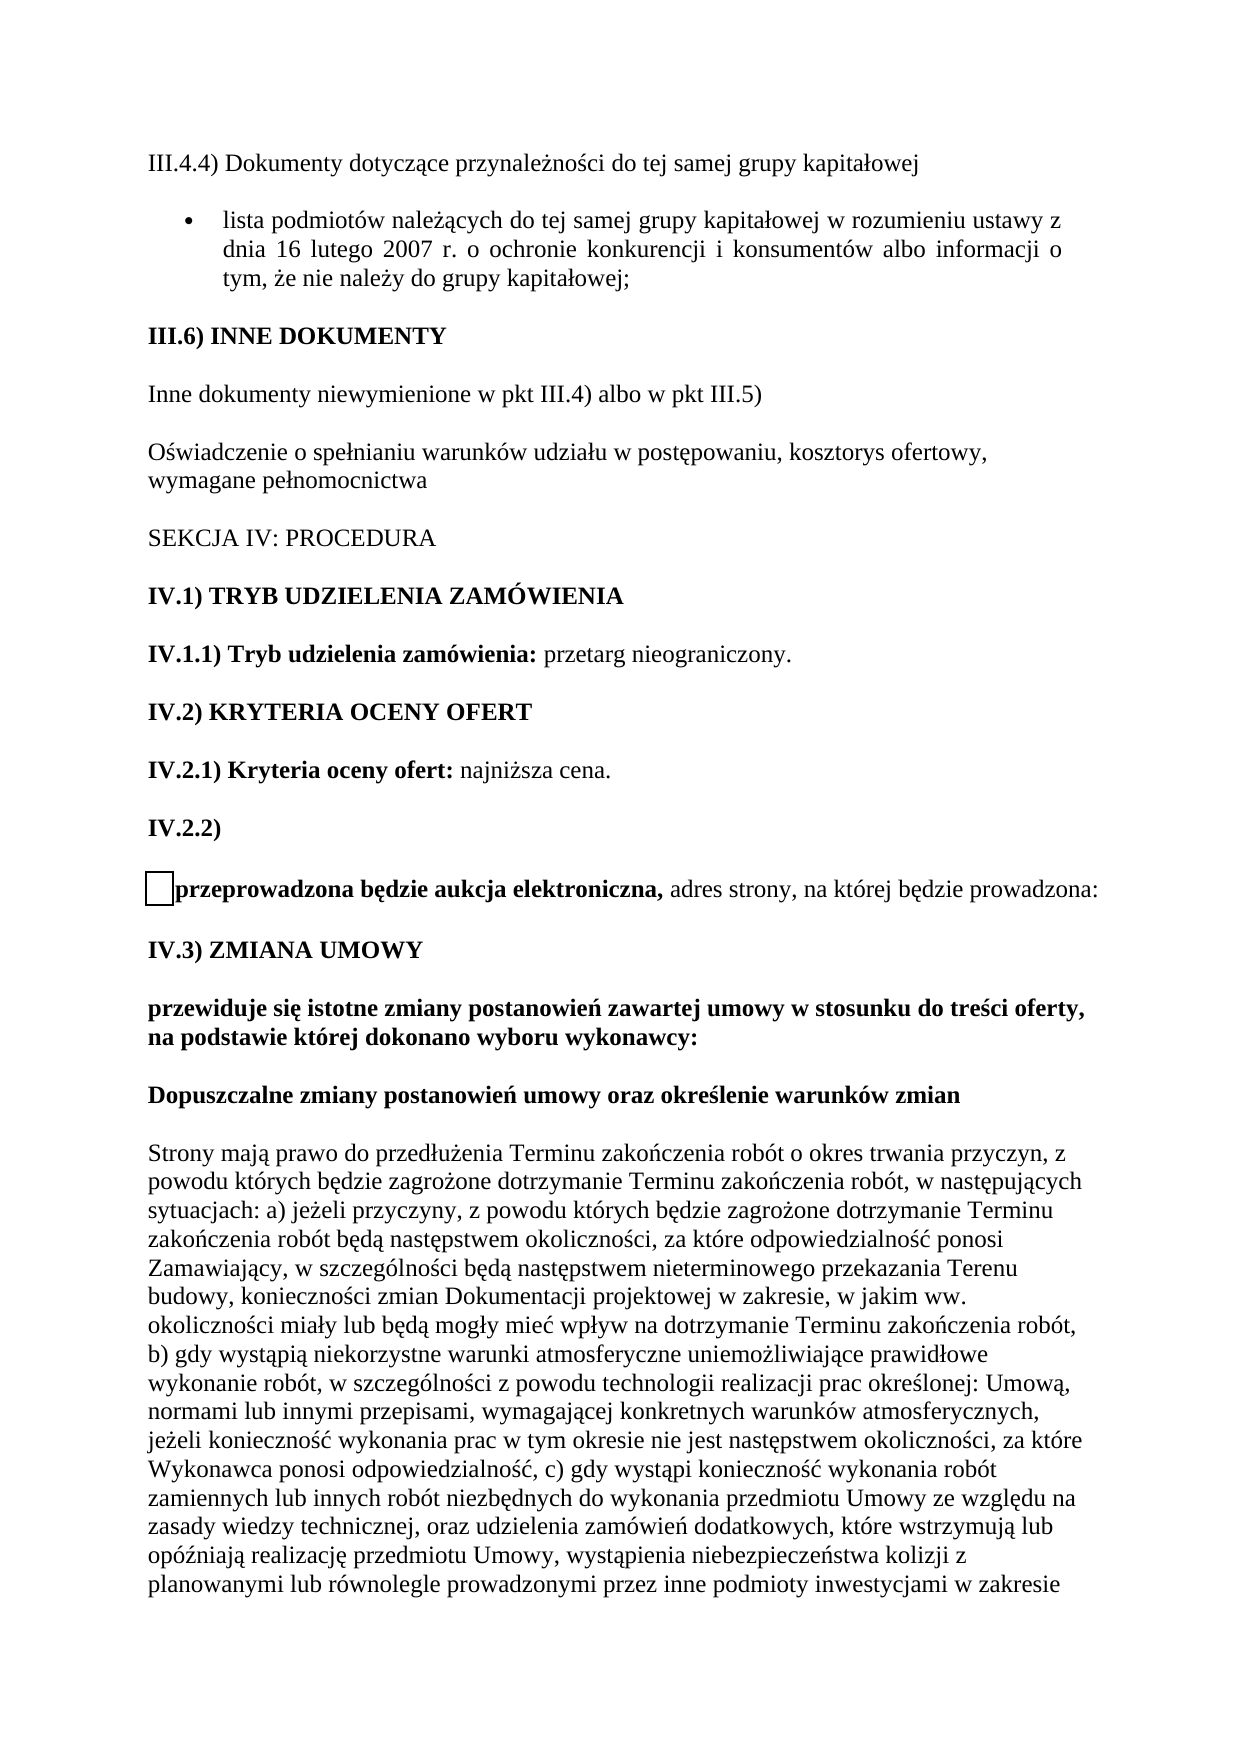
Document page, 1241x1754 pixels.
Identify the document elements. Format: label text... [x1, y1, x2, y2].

table_header [147, 873, 172, 904]
text IV.1.1) Tryb udzielenia zamówienia: przetarg nieograniczony. [148, 639, 1093, 668]
text III.6) INNE DOKUMENTY [148, 321, 1093, 350]
text Dopuszczalne zmiany postanowień umowy oraz określenie warunków zmian [148, 1080, 1093, 1108]
text IV.3) ZMIANA UMOWY [148, 935, 1093, 964]
list lista podmiotów należących do tej samej grupy kapitałowej w rozumieniu ustawy z dnia 16 lutego 2007 r. o ochronie konkurencji i konsumentów albo informacji o tym, że nie należy do grupy kapitałowej; [185, 206, 1063, 292]
text SEKCJA IV: PROCEDURA [148, 523, 1093, 552]
text IV.1) TRYB UDZIELENIA ZAMÓWIENIA [148, 581, 1093, 610]
text III.4.4) Dokumenty dotyczące przynależności do tej samej grupy kapitałowej [148, 148, 1093, 176]
text Inne dokumenty niewymienione w pkt III.4) albo w pkt III.5) [148, 379, 1093, 408]
text Oświadczenie o spełnianiu warunków udziału w postępowaniu, kosztorys ofertowy, wymagane pełnomocnictwa [148, 437, 1093, 494]
text IV.2.1) Kryteria oceny ofert: najniższa cena. [148, 755, 1093, 784]
table_header przeprowadzona będzie aukcja elektroniczna, adres strony, na której będzie prowadzona: [174, 871, 1102, 904]
text IV.2.2) [148, 813, 1093, 842]
text przewiduje się istotne zmiany postanowień zawartej umowy w stosunku do treści oferty, na podstawie której dokonano wyboru wykonawcy: [148, 993, 1093, 1051]
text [148, 1138, 1093, 1598]
text IV.2) KRYTERIA OCENY OFERT [148, 697, 1093, 726]
